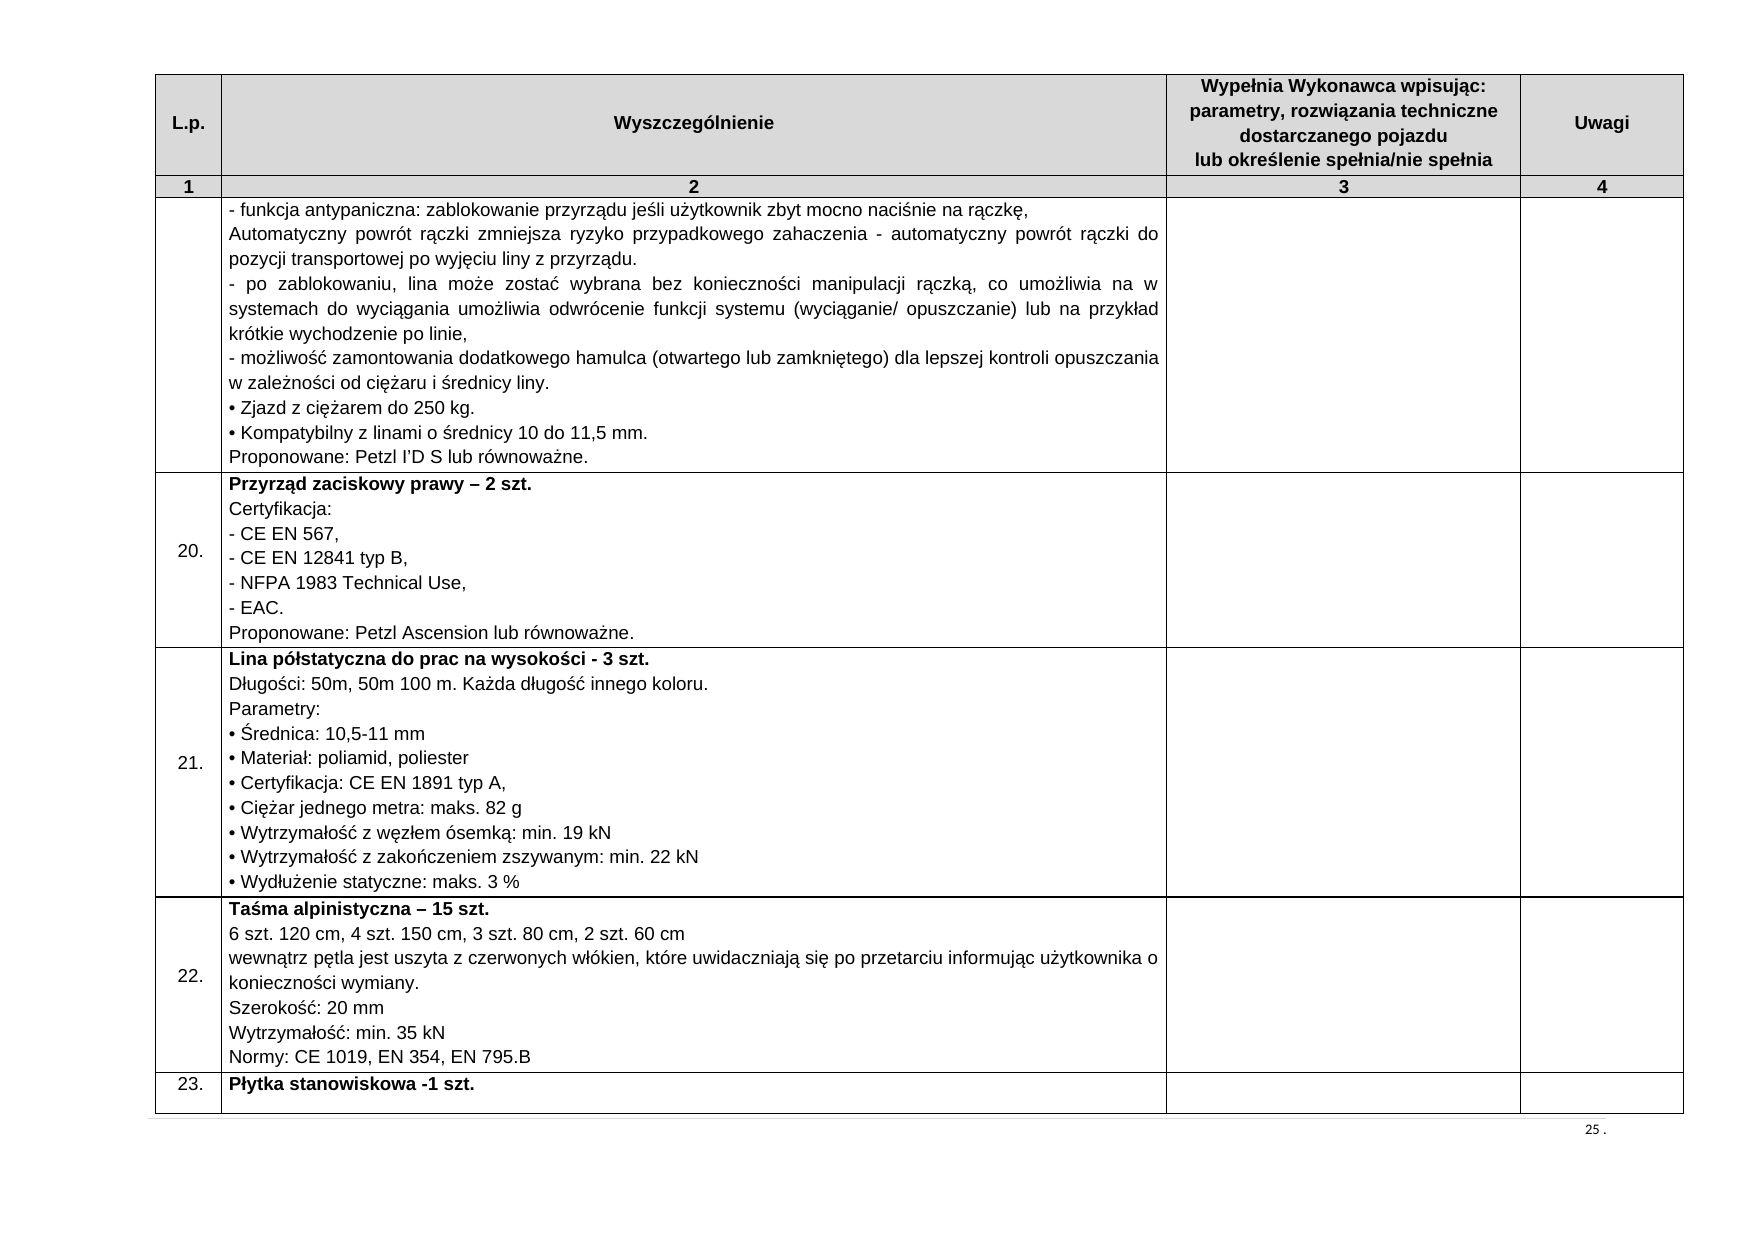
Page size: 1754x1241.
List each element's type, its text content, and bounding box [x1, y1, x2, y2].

table_cell [1521, 898, 1683, 1072]
table_cell [1167, 898, 1520, 1072]
table_cell 2 [222, 176, 1166, 197]
table_cell [1167, 1073, 1520, 1113]
table_cell Przyrząd zaciskowy prawy – 2 szt. Certyfikacja: - CE EN 567, - CE EN 12841 typ B, - NFPA 1983 Technical Use, - EAC. Proponowane: Petzl Ascension lub równoważne. [222, 473, 1166, 647]
table_cell [1167, 648, 1520, 896]
table_cell Lina półstatyczna do prac na wysokości - 3 szt. Długości: 50m, 50m 100 m. Każda długość innego koloru. Parametry: • Średnica: 10,5-11 mm • Materiał: poliamid, poliester • Certyfikacja: CE EN 1891 typ A, • Ciężar jednego metra: maks. 82 g • Wytrzymałość z węzłem ósemką: min. 19 kN • Wytrzymałość z zakończeniem zszywanym: min. 22 kN • Wydłużenie statyczne: maks. 3 % [222, 648, 1166, 896]
table_cell [1521, 648, 1683, 896]
table_cell [1521, 198, 1683, 472]
table_cell [1521, 473, 1683, 647]
table_cell 1 [156, 176, 221, 197]
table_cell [222, 1073, 1166, 1113]
table_cell 4 [1521, 176, 1683, 197]
table_cell [1167, 198, 1520, 472]
table_cell 3 [1167, 176, 1520, 197]
table_cell [1167, 473, 1520, 647]
table_cell [156, 1073, 221, 1113]
table_cell [156, 898, 221, 1072]
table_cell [222, 198, 1166, 472]
table_header Wyszczególnienie [222, 75, 1166, 175]
table_cell [1521, 1073, 1683, 1113]
table_header L.p. [156, 75, 221, 175]
table_cell [156, 648, 221, 896]
table_cell Taśma alpinistyczna – 15 szt. 6 szt. 120 cm, 4 szt. 150 cm, 3 szt. 80 cm, 2 szt. 60 cm wewnątrz pętla jest uszyta z czerwonych włókien, które uwidaczniają się po przetarciu informując użytkownika o konieczności wymiany. Szerokość: 20 mm Wytrzymałość: min. 35 kN Normy: CE 1019, EN 354, EN 795.B [222, 898, 1166, 1072]
table_cell [156, 198, 221, 472]
table_header Wypełnia Wykonawca wpisując: parametry, rozwiązania techniczne dostarczanego pojazdu lub określenie spełnia/nie spełnia [1167, 75, 1520, 175]
table_header Uwagi [1521, 75, 1683, 175]
table_cell [156, 473, 221, 647]
